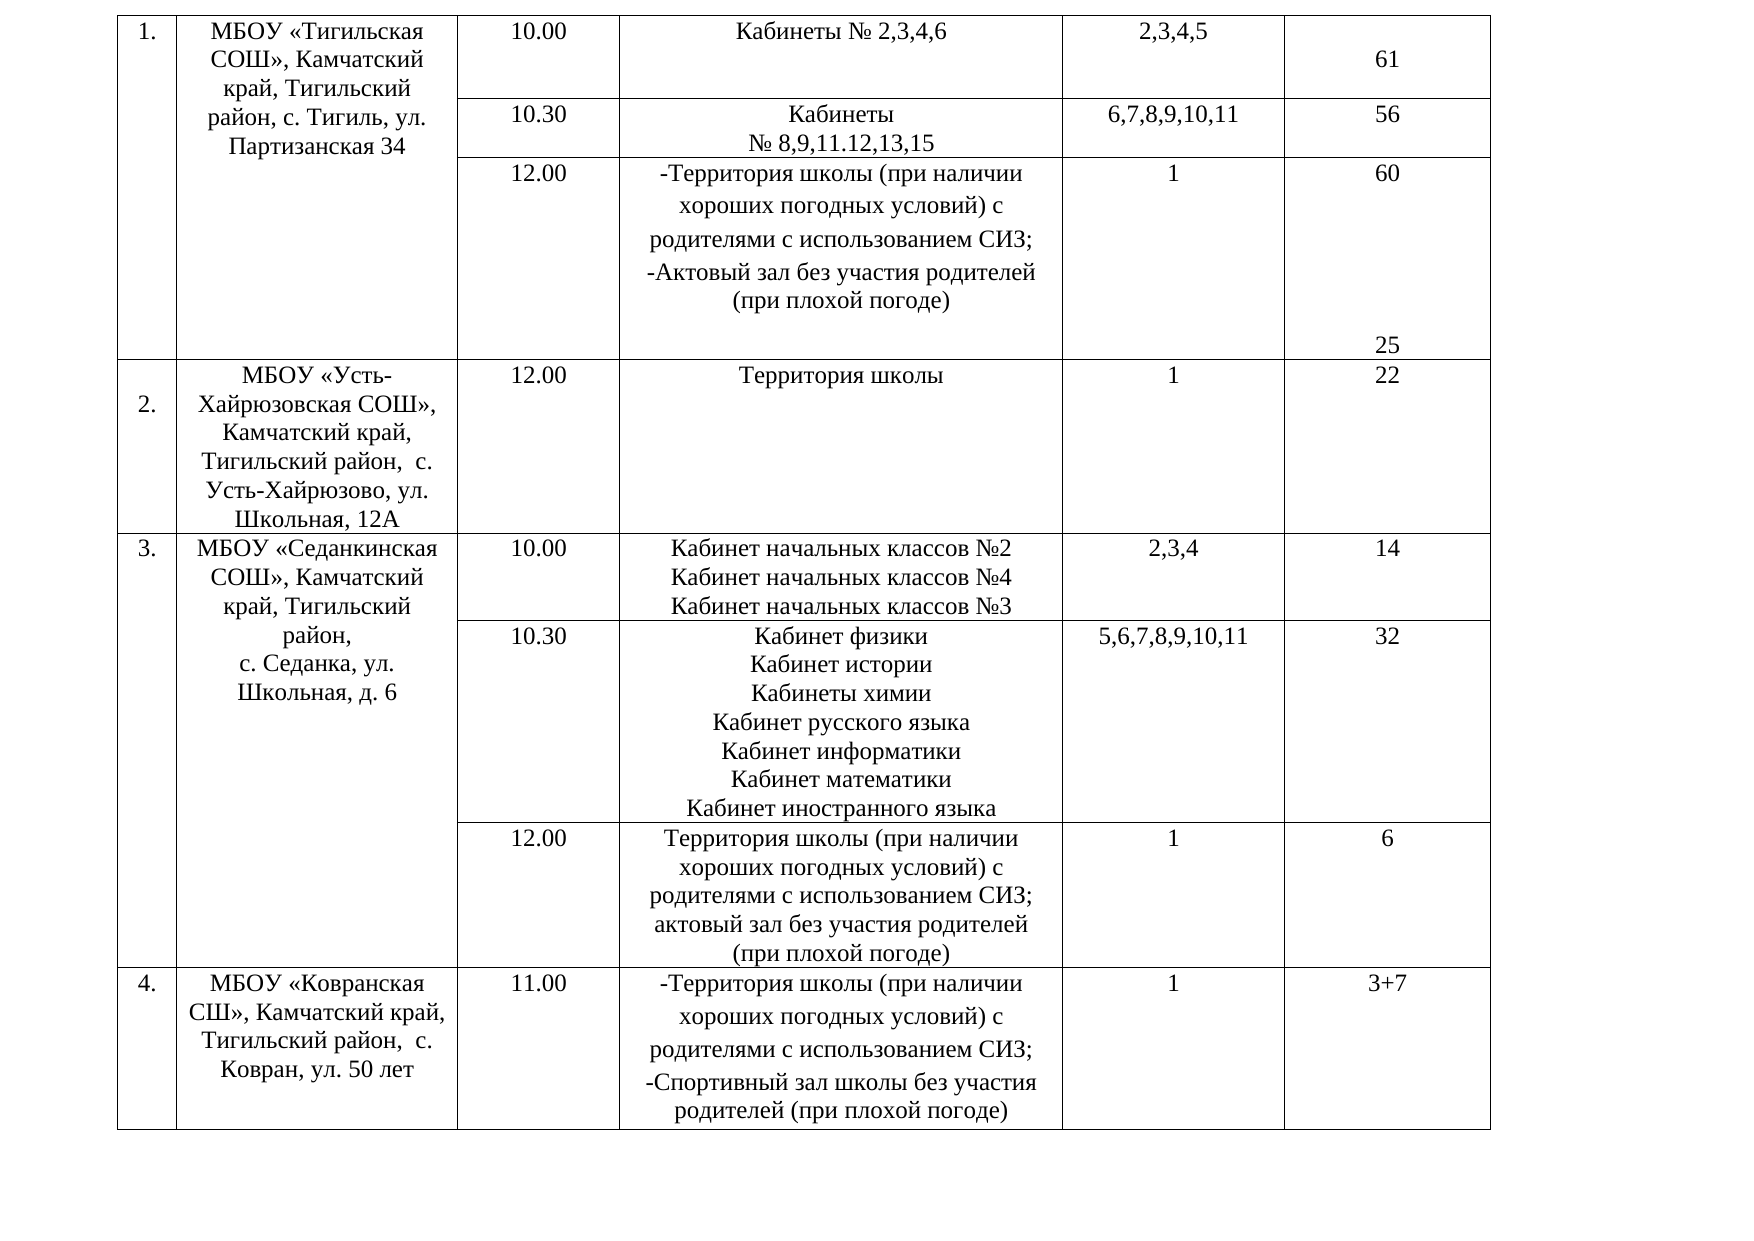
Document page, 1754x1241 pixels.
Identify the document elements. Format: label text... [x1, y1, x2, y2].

table_cell Кабинеты № 2,3,4,6 [620, 16, 1062, 98]
table_cell 60 25 [1285, 158, 1490, 359]
table_cell 10.30 [458, 99, 619, 157]
table_cell Территория школы (при наличии хороших погодных условий) с родителями с использованием СИЗ; актовый зал без участия родителей (при плохой погоде) [620, 823, 1062, 967]
table_cell 32 [1285, 621, 1490, 822]
table_cell 2,3,4,5 [1063, 16, 1284, 98]
table_cell 1 [1063, 968, 1284, 1129]
table_cell 12.00 [458, 823, 619, 967]
table_cell МБОУ «Тигильская СОШ», Камчатский край, Тигильский район, с. Тигиль, ул. Партизанская 34 [177, 16, 457, 359]
table_cell 1. [118, 16, 176, 359]
table_cell 14 [1285, 534, 1490, 620]
table_cell 10.00 [458, 16, 619, 98]
table_cell 12.00 [458, 360, 619, 532]
table_cell 6,7,8,9,10,11 [1063, 99, 1284, 157]
table_cell 1 [1063, 360, 1284, 532]
table_cell 10.00 [458, 534, 619, 620]
table_cell 3+7 3+3 [1285, 968, 1490, 1129]
table_cell 11.00 [458, 968, 619, 1129]
table_cell 12.00 [458, 158, 619, 359]
table_cell 3. [118, 534, 176, 967]
table_cell Кабинет начальных классов №2 Кабинет начальных классов №4 Кабинет начальных классов №3 [620, 534, 1062, 620]
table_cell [620, 968, 1062, 1129]
table_cell 1 [1063, 158, 1284, 359]
table_cell Территория школы [620, 360, 1062, 532]
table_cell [177, 968, 457, 1129]
table_cell Кабинеты № 8,9,11.12,13,15 [620, 99, 1062, 157]
table_cell 2,3,4 [1063, 534, 1284, 620]
table_cell Кабинет физики Кабинет истории Кабинеты химии Кабинет русского языка Кабинет информатики Кабинет математики Кабинет иностранного языка [620, 621, 1062, 822]
table_cell 22 [1285, 360, 1490, 532]
table_cell -Территория школы (при наличии хороших погодных условий) с родителями с использованием СИЗ; -Актовый зал без участия родителей (при плохой погоде) [620, 158, 1062, 359]
table_cell 4. [118, 968, 176, 1129]
table_cell 6 [1285, 823, 1490, 967]
table_cell 1 [1063, 823, 1284, 967]
table_cell МБОУ «Усть-Хайрюзовская СОШ», Камчатский край, Тигильский район, с. Усть-Хайрюзово, ул. Школьная, 12А [177, 360, 457, 532]
table_cell 10.30 [458, 621, 619, 822]
table_cell МБОУ «Седанкинская СОШ», Камчатский край, Тигильский район, с. Седанка, ул. Школьная, д. 6 [177, 534, 457, 967]
table_cell 2. [118, 360, 176, 532]
table_cell 56 [1285, 99, 1490, 157]
table_cell 61 [1285, 16, 1490, 98]
table_cell 5,6,7,8,9,10,11 [1063, 621, 1284, 822]
